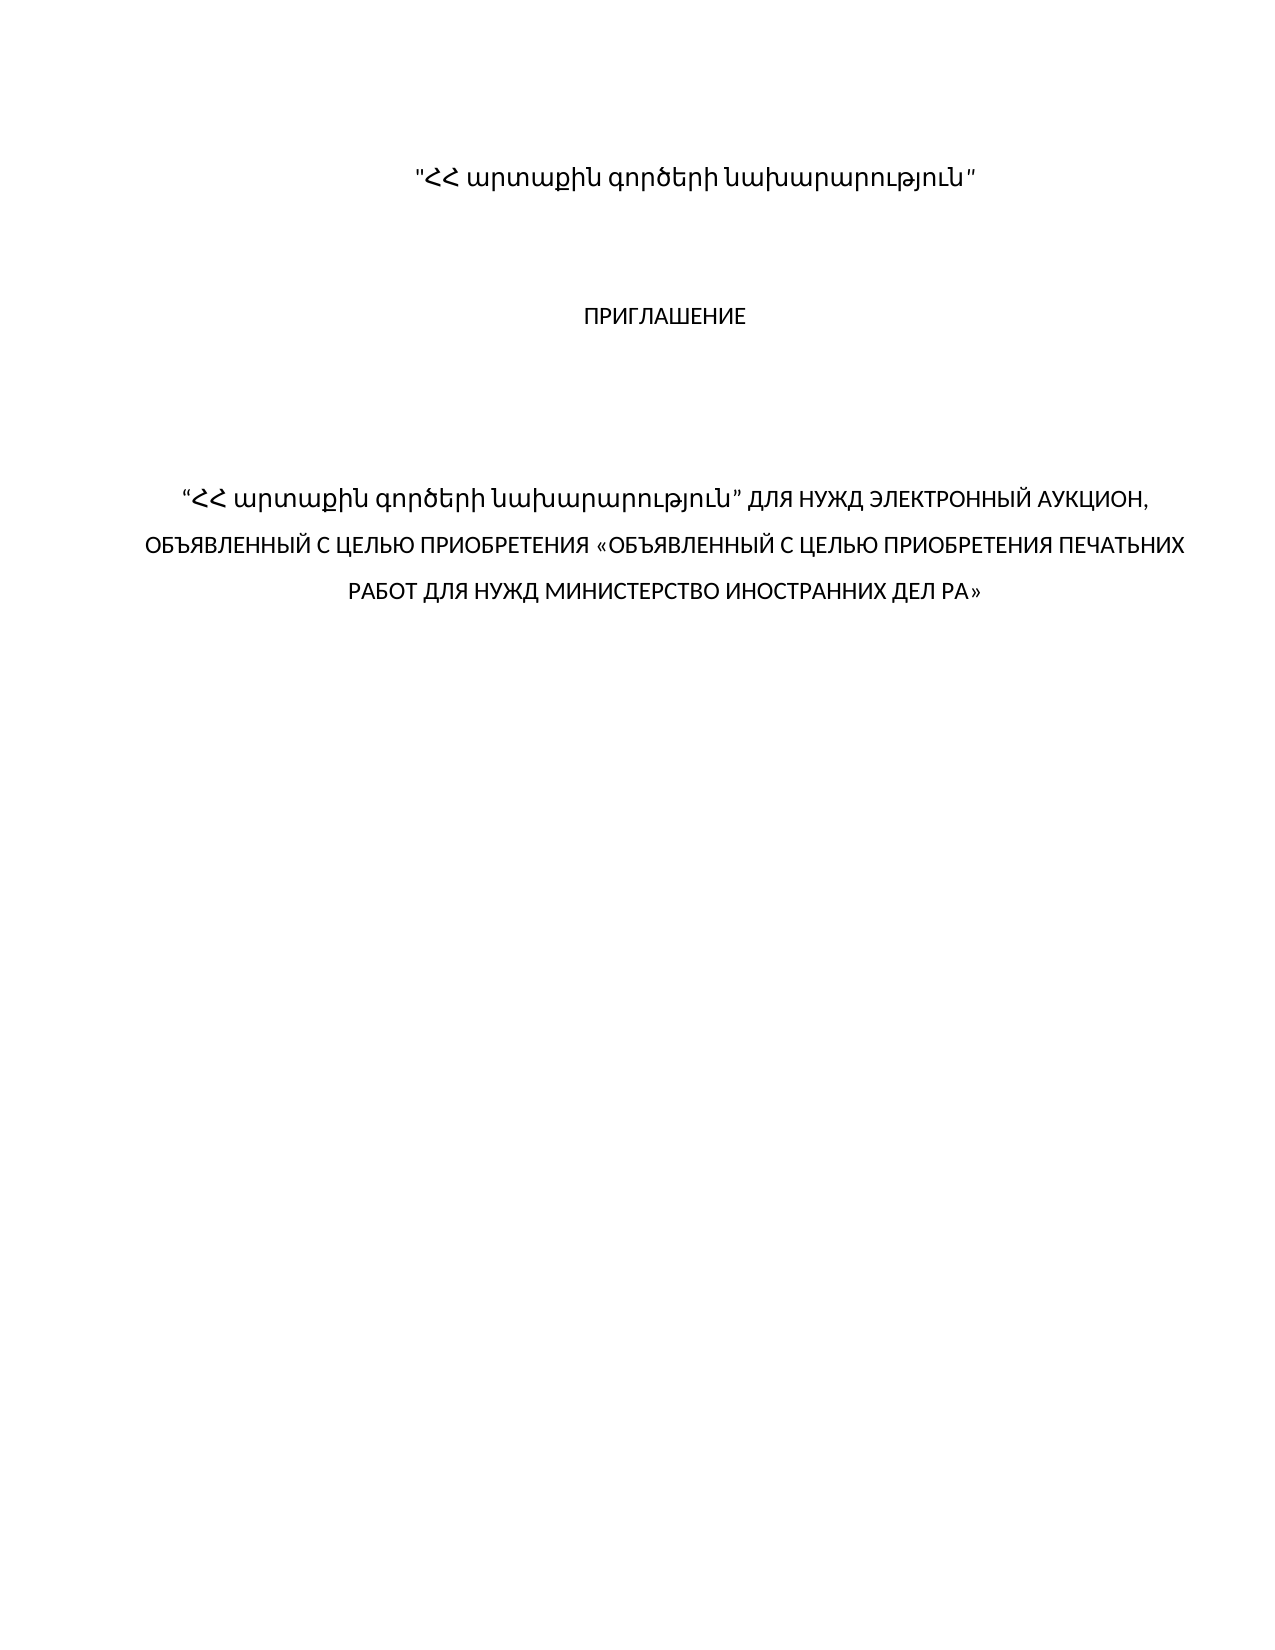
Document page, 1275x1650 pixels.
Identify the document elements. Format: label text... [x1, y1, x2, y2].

text “ՀՀ արտաքին գործերի նախարարություն” ДЛЯ НУЖД ЭЛЕКТРОННЫЙ АУКЦИОН, ОБЪЯВЛЕННЫЙ С ЦЕЛЬЮ ПРИОБРЕТЕНИЯ «ОБЪЯВЛЕННЫЙ С ЦЕЛЬЮ ПРИОБРЕТЕНИЯ ПЕЧАТЬНИХ РАБОТ ДЛЯ НУЖД МИНИСТЕРСТВО ИНОСТРАННИХ ДЕЛ РА» [118, 484, 1212, 606]
text "ՀՀ արտաքին գործերի նախարարություն" [118, 162, 1212, 192]
text ПРИГЛАШЕНИЕ [118, 301, 1212, 331]
